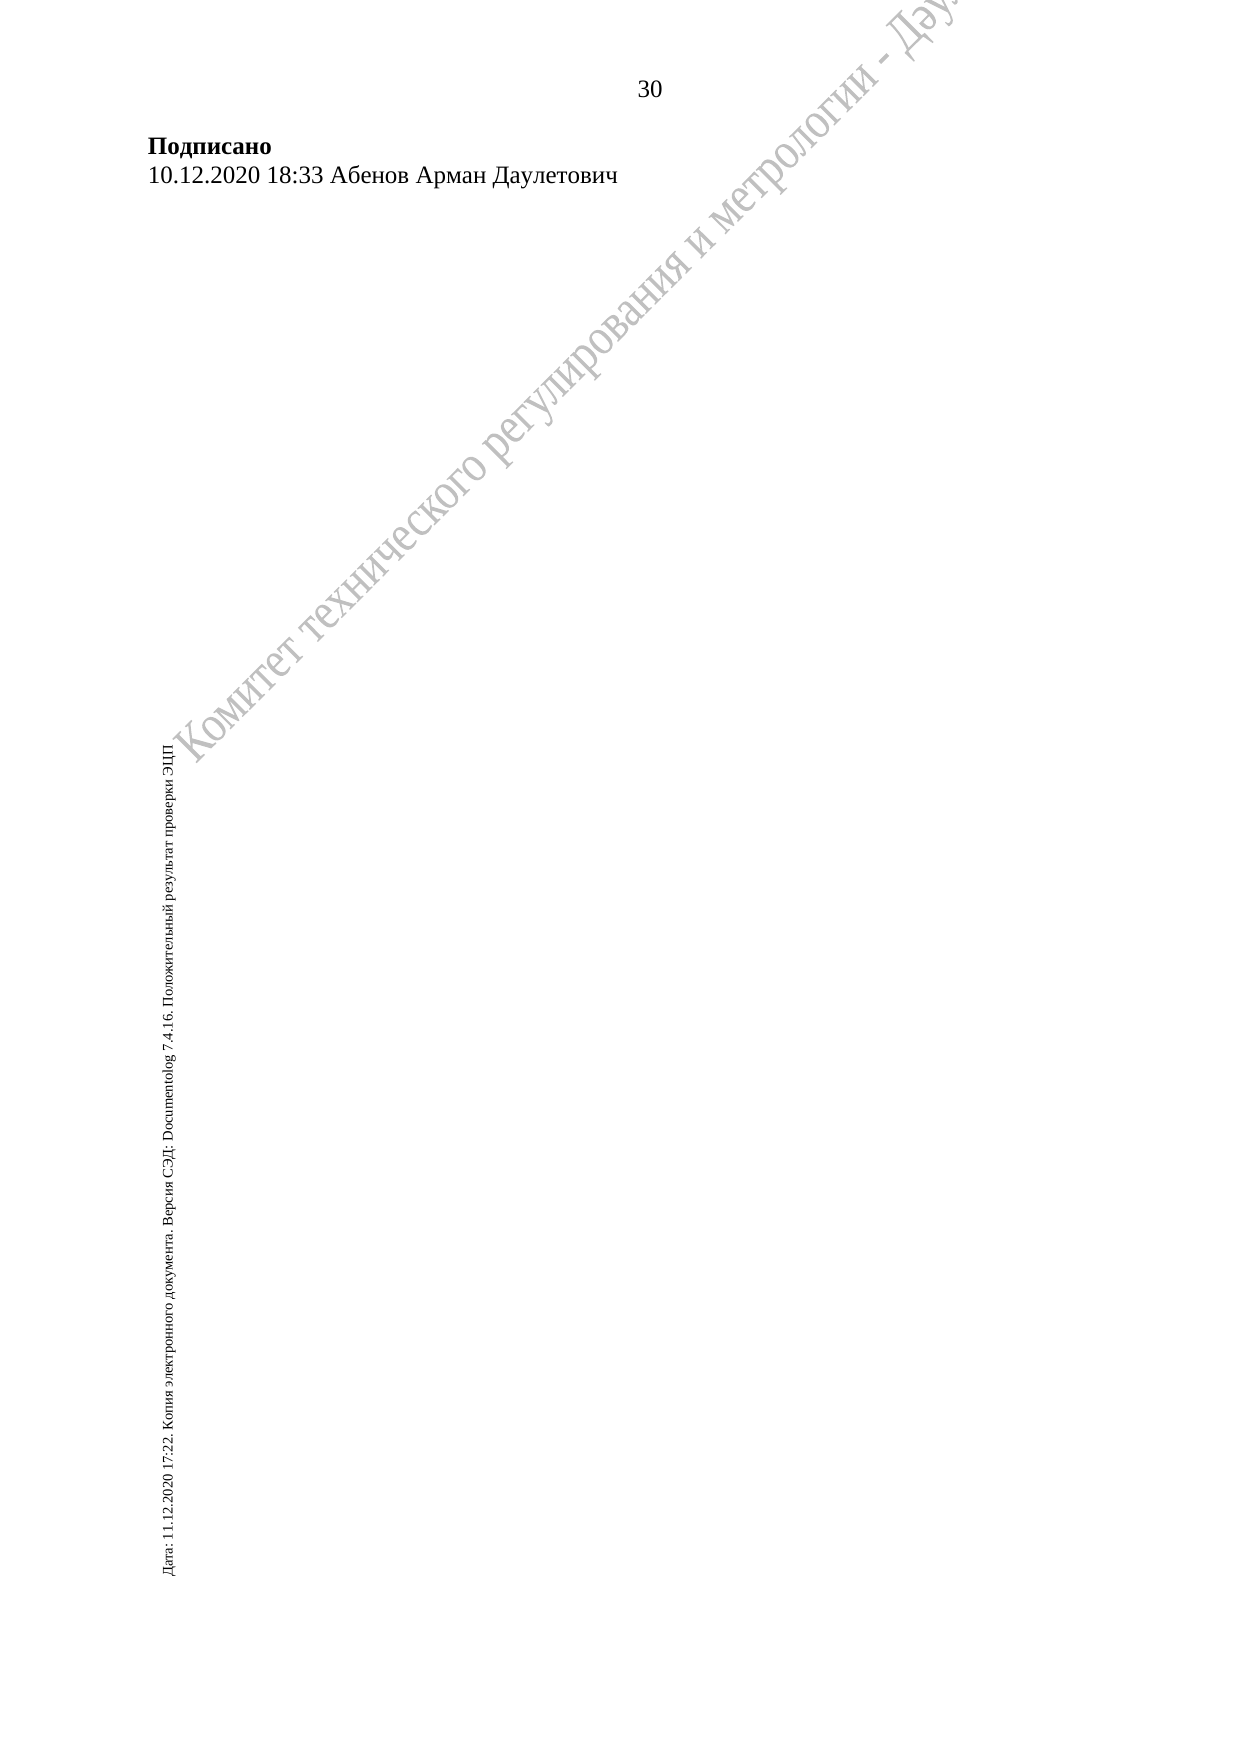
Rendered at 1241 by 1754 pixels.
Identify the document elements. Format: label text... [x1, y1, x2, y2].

text 10.12.2020 18:33 Абенов Арман Даулетович [148, 160, 1152, 189]
text Подписано [148, 131, 1152, 160]
